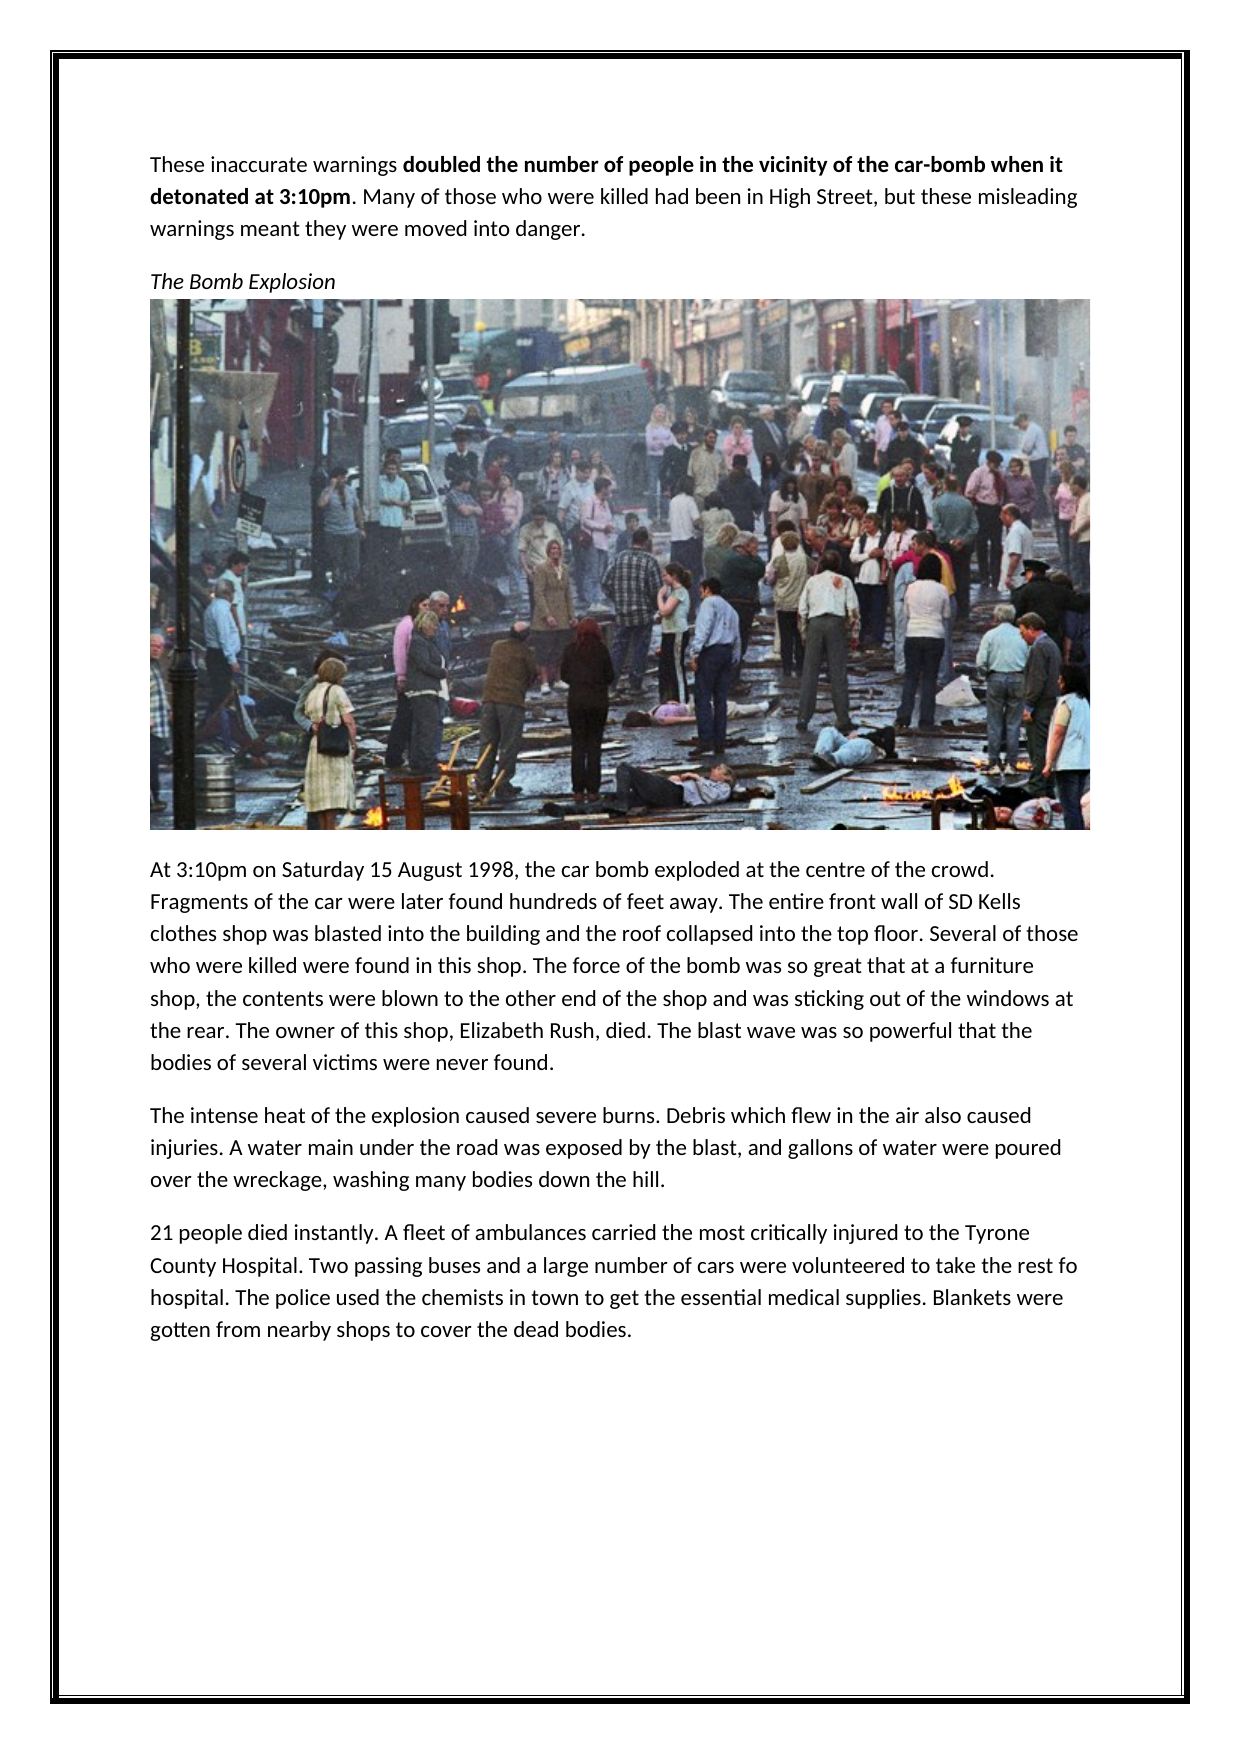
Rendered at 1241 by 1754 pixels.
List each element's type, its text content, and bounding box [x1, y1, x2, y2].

text The intense heat of the explosion caused severe burns. Debris which flew in the air also caused injuries. A water main under the road was exposed by the blast, and gallons of water were poured over the wreckage, washing many bodies down the hill. [150, 1101, 1090, 1193]
picture [150, 299, 1091, 830]
text These inaccurate warnings doubled the number of people in the vicinity of the car-bomb when it detonated at 3:10pm. Many of those who were killed had been in High Street, but these misleading warnings meant they were moved into danger. [150, 150, 1090, 242]
text 21 people died instantly. A fleet of ambulances carried the most critically injured to the Tyrone County Hospital. Two passing buses and a large number of cars were volunteered to take the rest fo hospital. The police used the chemists in town to get the essential medical supplies. Blankets were gotten from nearby shops to cover the dead bodies. [150, 1218, 1090, 1343]
text At 3:10pm on Saturday 15 August 1998, the car bomb exploded at the centre of the crowd. Fragments of the car were later found hundreds of feet away. The entire front wall of SD Kells clothes shop was blasted into the building and the roof collapsed into the top floor. Several of those who were killed were found in this shop. The force of the bomb was so great that at a furniture shop, the contents were blown to the other end of the shop and was sticking out of the windows at the rear. The owner of this shop, Elizabeth Rush, died. The blast wave was so powerful that the bodies of several victims were never found. [150, 855, 1090, 1076]
text The Bomb Explosion [150, 267, 1090, 299]
